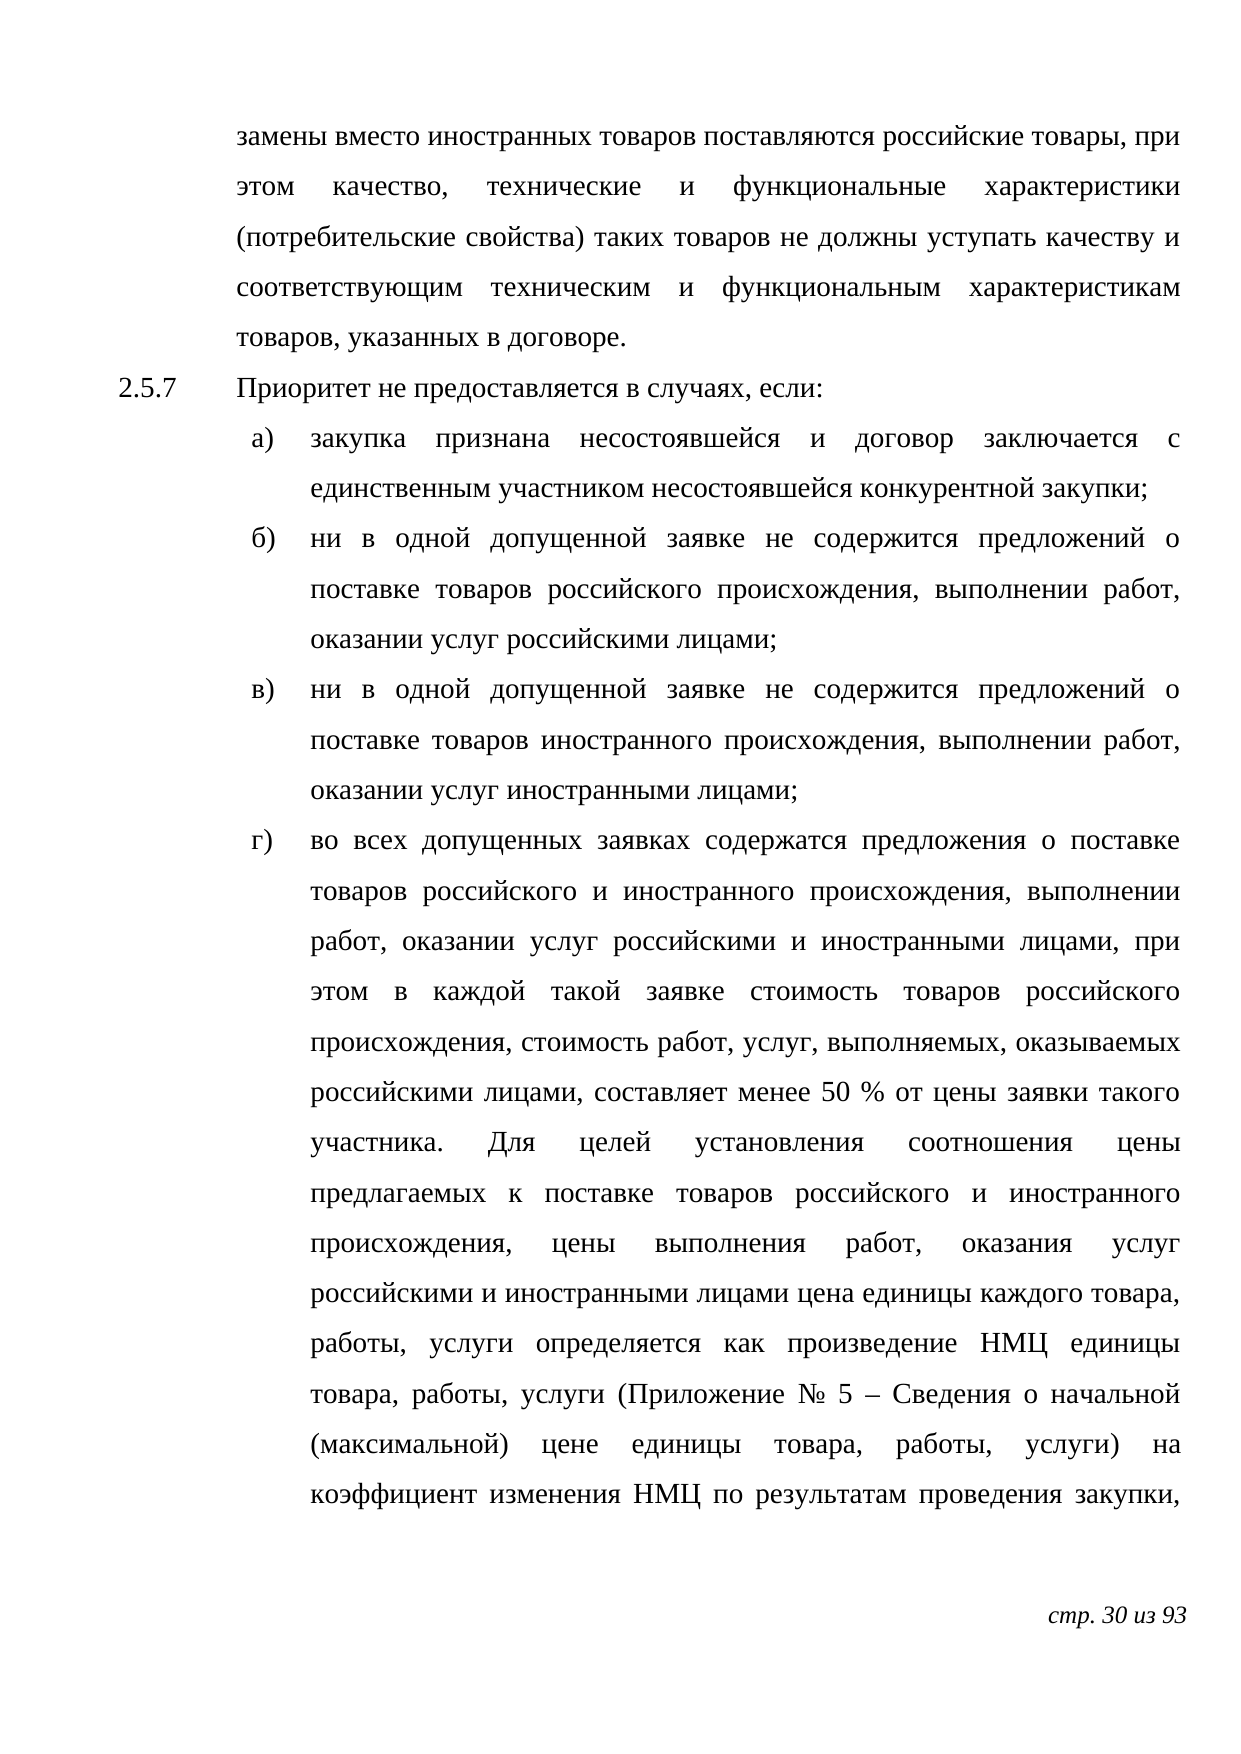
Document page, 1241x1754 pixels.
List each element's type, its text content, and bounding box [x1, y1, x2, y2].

list ни в одной допущенной заявке не содержится предложений о поставке товаров иностранного происхождения, выполнении работ, оказании услуг иностранными лицами; [251, 672, 1181, 806]
list закупка признана несостоявшейся и договор заключается с единственным участником несостоявшейся конкурентной закупки; [251, 420, 1181, 504]
list Приоритет не предоставляется в случаях, если: [118, 370, 1181, 403]
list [251, 822, 1181, 1510]
list ни в одной допущенной заявке не содержится предложений о поставке товаров российского происхождения, выполнении работ, оказании услуг российскими лицами; [251, 521, 1181, 655]
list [118, 118, 1181, 353]
